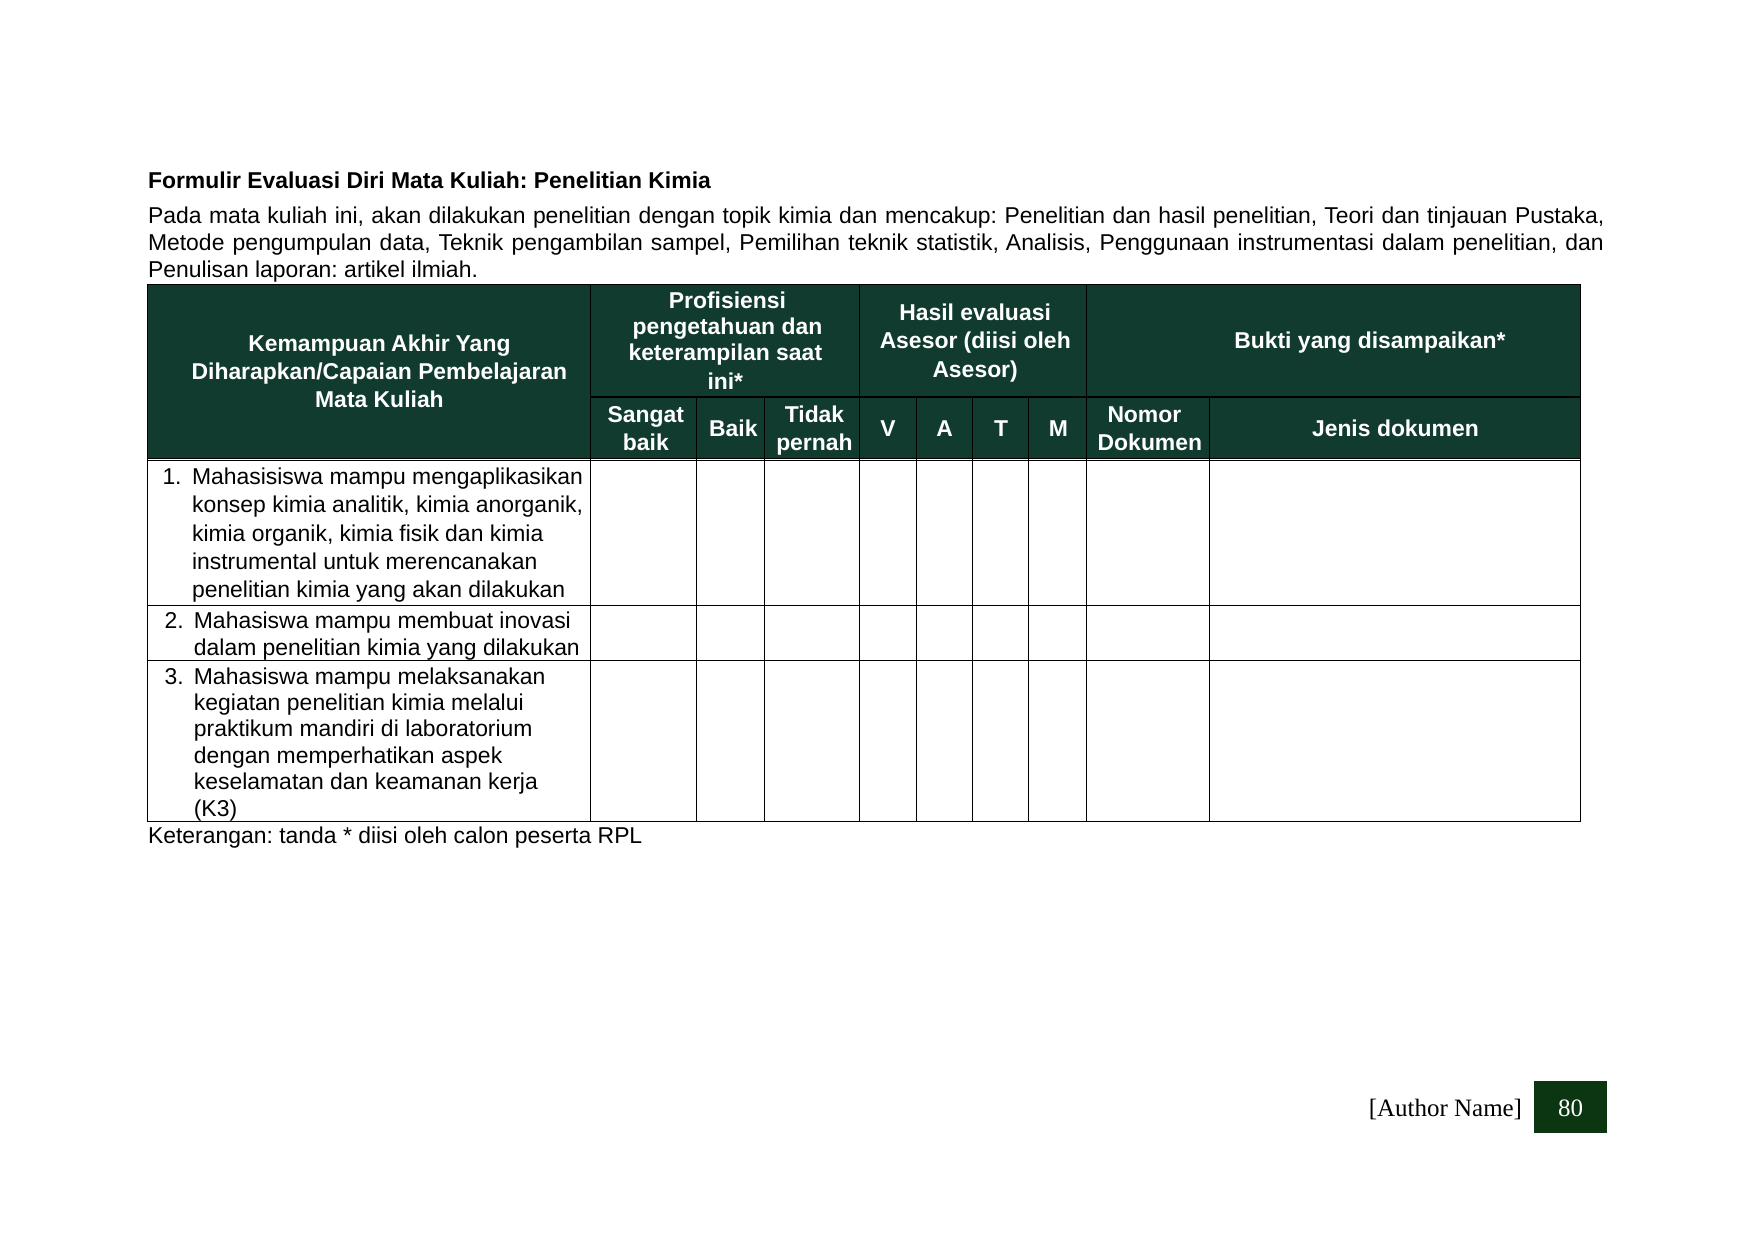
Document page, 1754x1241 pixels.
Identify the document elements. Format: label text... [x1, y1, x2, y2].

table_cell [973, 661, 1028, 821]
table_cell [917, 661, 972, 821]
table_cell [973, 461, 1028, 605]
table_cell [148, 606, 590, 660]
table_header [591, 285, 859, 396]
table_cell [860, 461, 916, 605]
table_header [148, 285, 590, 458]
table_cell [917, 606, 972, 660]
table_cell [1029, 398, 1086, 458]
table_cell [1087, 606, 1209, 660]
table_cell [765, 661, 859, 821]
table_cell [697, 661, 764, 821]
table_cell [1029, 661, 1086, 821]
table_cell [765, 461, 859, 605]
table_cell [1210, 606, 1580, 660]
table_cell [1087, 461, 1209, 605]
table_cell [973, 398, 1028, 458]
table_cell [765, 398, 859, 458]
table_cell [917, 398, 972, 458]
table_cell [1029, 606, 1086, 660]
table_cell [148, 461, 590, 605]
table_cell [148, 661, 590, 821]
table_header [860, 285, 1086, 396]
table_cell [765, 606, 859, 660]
text Keterangan: tanda * diisi oleh calon peserta RPL [148, 822, 1607, 848]
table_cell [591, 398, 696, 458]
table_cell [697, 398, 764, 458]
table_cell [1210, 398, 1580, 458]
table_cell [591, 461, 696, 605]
text Pada mata kuliah ini, akan dilakukan penelitian dengan topik kimia dan mencakup: Penelitian dan hasil penelitian, Teori dan tinjauan Pustaka, Metode pengumpulan data, Teknik pengambilan sampel, Pemilihan teknik statistik, Analisis, Penggunaan instrumentasi dalam penelitian, dan Penulisan laporan: artikel ilmiah. [148, 202, 1605, 283]
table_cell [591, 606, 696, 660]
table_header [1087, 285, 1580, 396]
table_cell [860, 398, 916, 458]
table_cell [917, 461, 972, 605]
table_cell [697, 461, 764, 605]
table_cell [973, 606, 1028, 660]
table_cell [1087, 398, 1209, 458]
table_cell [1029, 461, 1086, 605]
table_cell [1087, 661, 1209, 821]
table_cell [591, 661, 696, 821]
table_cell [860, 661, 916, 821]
subtitle Formulir Evaluasi Diri Mata Kuliah: Penelitian Kimia [148, 167, 1607, 193]
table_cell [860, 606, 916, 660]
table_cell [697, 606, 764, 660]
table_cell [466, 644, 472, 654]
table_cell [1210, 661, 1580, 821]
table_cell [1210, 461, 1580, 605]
